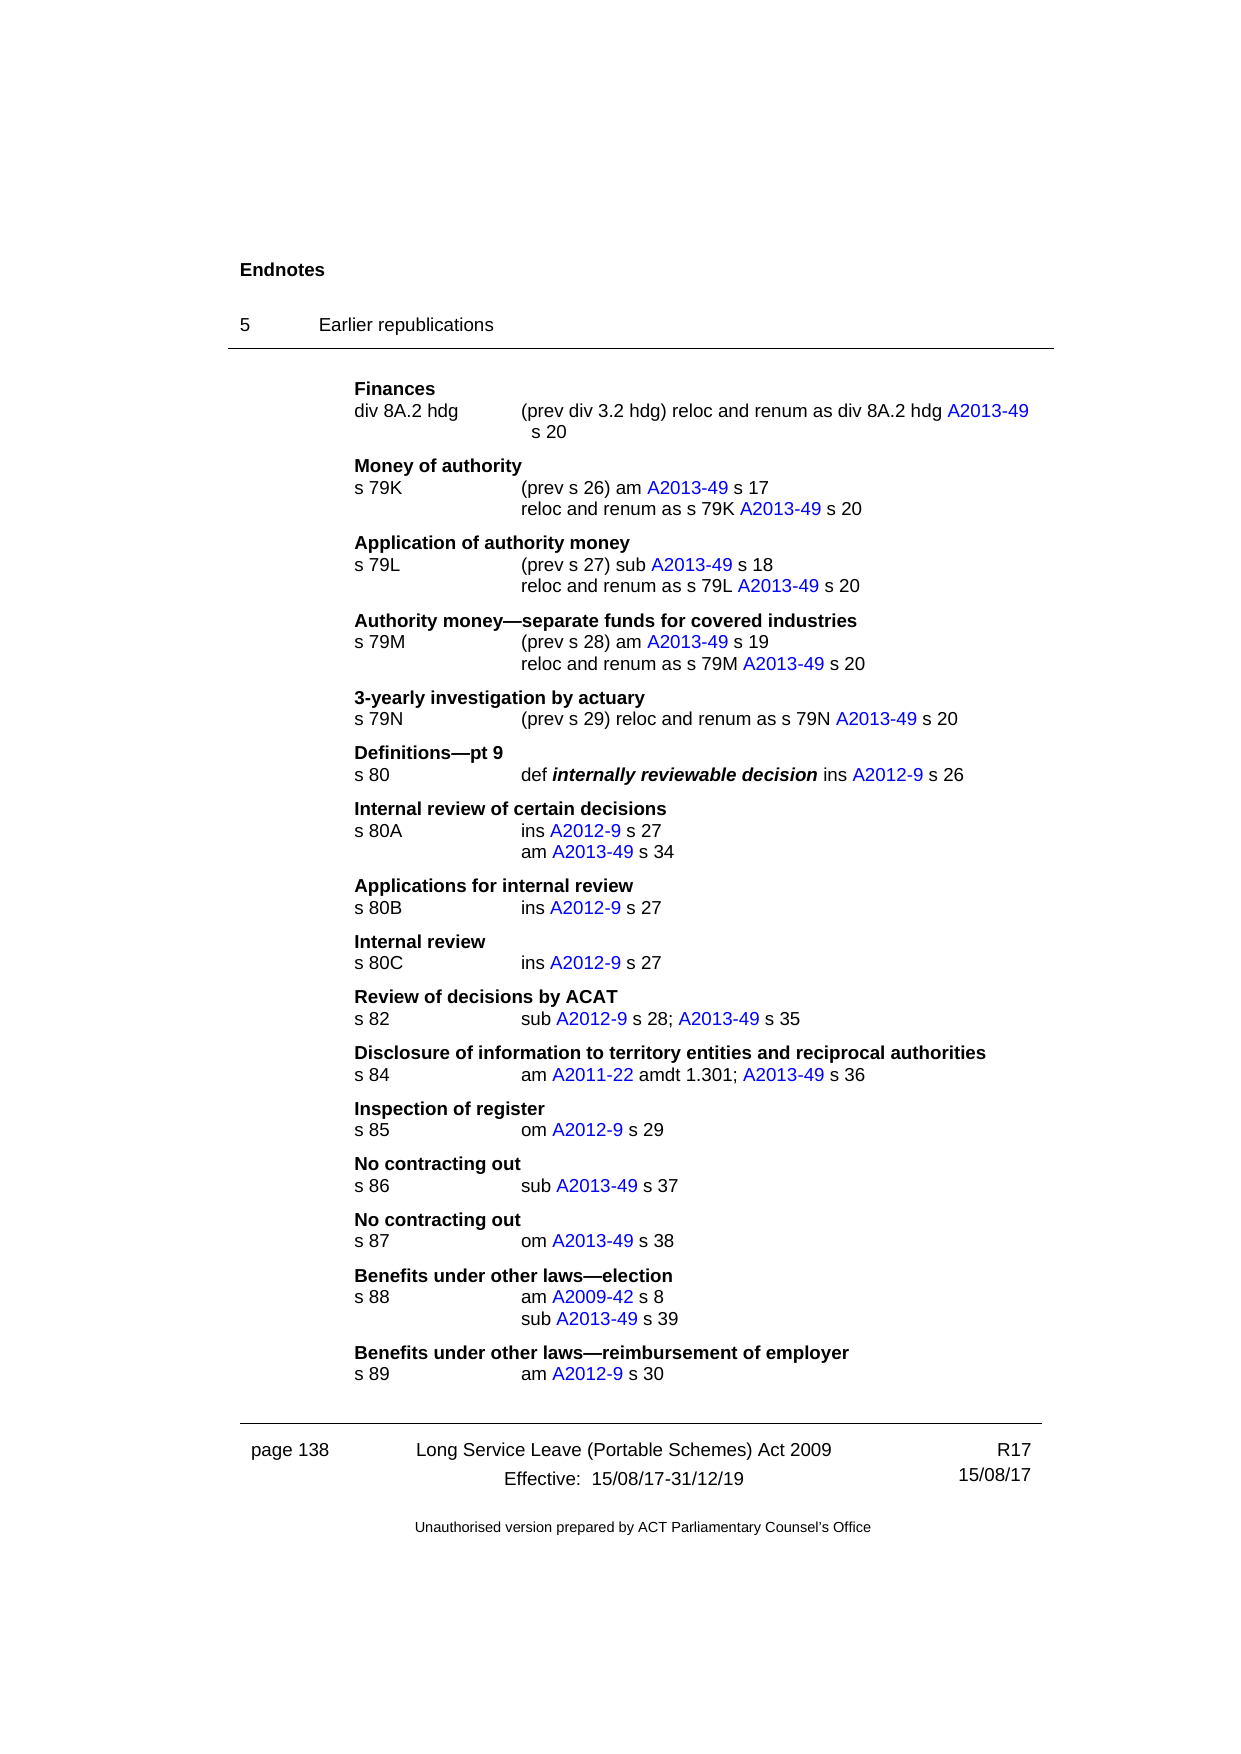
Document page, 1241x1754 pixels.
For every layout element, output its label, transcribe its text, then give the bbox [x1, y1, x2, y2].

text Money of authority [354, 455, 1042, 477]
text reloc and renum as s 79K A2013-49 s 20 [354, 498, 1042, 520]
text s 82 sub A2012-9 s 28; A2013-49 s 35 [354, 1008, 1042, 1029]
text am A2013-49 s 34 [354, 841, 1042, 862]
text s 84 am A2011-22 amdt 1.301; A2013-49 s 36 [354, 1063, 1042, 1085]
text Benefits under other laws—reimbursement of employer [354, 1342, 1042, 1363]
text s 87 om A2013-49 s 38 [354, 1230, 1042, 1252]
text s 79L (prev s 27) sub A2013-49 s 18 [354, 554, 1042, 575]
text sub A2013-49 s 39 [354, 1307, 1042, 1329]
text s 79M (prev s 28) am A2013-49 s 19 [354, 631, 1042, 652]
text s 80A ins A2012-9 s 27 [354, 819, 1042, 841]
text Internal review [354, 931, 1042, 952]
text Review of decisions by ACAT [354, 986, 1042, 1008]
text s 86 sub A2013-49 s 37 [354, 1175, 1042, 1196]
text s 79N (prev s 29) reloc and renum as s 79N A2013-49 s 20 [354, 708, 1042, 730]
text s 88 am A2009-42 s 8 [354, 1286, 1042, 1307]
text Definitions—pt 9 [354, 742, 1042, 764]
text Disclosure of information to territory entities and reciprocal authorities [354, 1042, 1042, 1063]
text Inspection of register [354, 1097, 1042, 1119]
text s 89 am A2012-9 s 30 [354, 1363, 1042, 1385]
text No contracting out [354, 1209, 1042, 1230]
text reloc and renum as s 79M A2013-49 s 20 [354, 652, 1042, 674]
text Applications for internal review [354, 875, 1042, 897]
text Internal review of certain decisions [354, 798, 1042, 819]
text 3-yearly investigation by actuary [354, 687, 1042, 708]
text s 80 def internally reviewable decision ins A2012-9 s 26 [354, 764, 1042, 785]
text s 79K (prev s 26) am A2013-49 s 17 [354, 477, 1042, 498]
text Benefits under other laws—election [354, 1264, 1042, 1286]
text s 85 om A2012-9 s 29 [354, 1119, 1042, 1141]
text Application of authority money [354, 532, 1042, 554]
text s 80B ins A2012-9 s 27 [354, 897, 1042, 918]
text Finances [354, 378, 1042, 399]
text s 80C ins A2012-9 s 27 [354, 952, 1042, 974]
text div 8A.2 hdg (prev div 3.2 hdg) reloc and renum as div 8A.2 hdg A2013-49 s 20 [354, 399, 1042, 442]
text reloc and renum as s 79L A2013-49 s 20 [354, 575, 1042, 597]
text No contracting out [354, 1153, 1042, 1175]
text Authority money—separate funds for covered industries [354, 609, 1042, 631]
